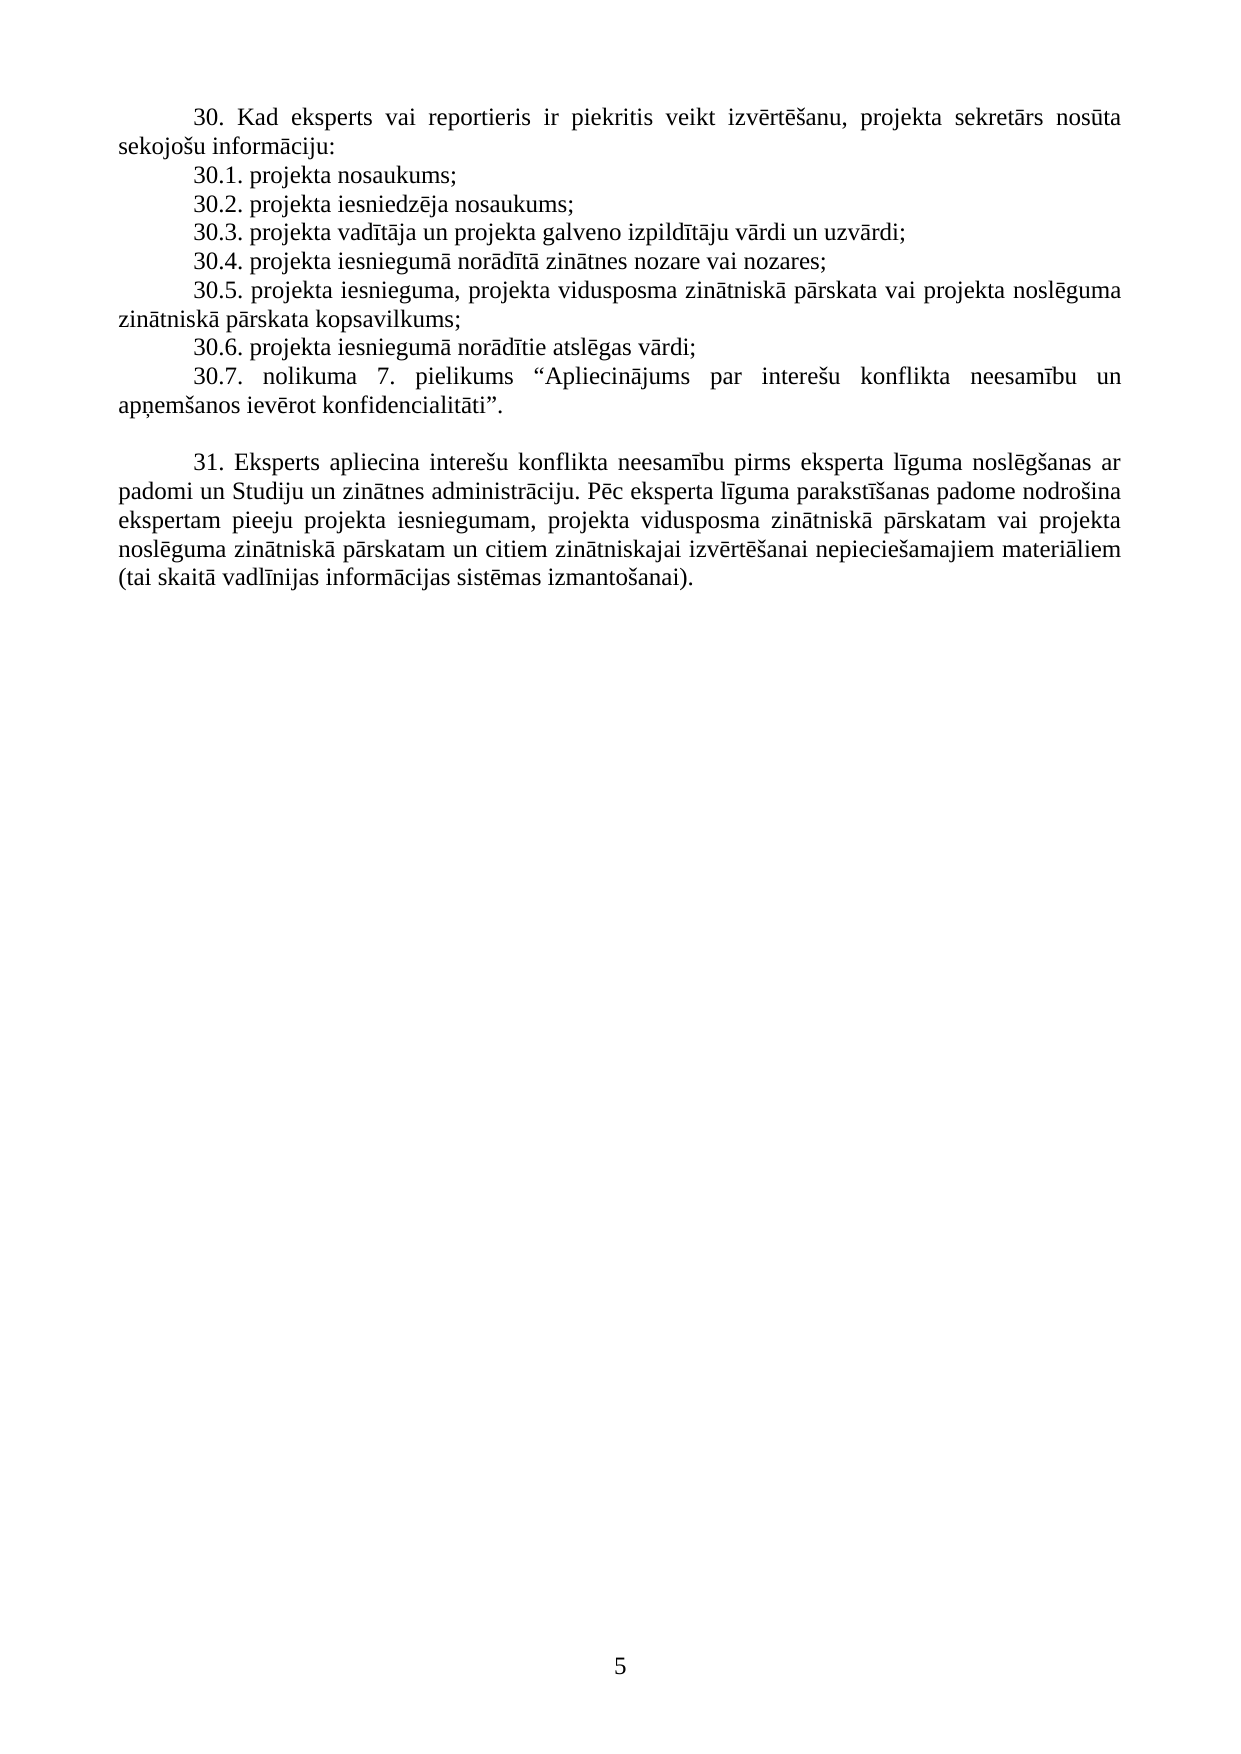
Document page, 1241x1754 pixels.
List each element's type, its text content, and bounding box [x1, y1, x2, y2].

list 30.1. projekta nosaukums; [118, 160, 1122, 189]
list 30.3. projekta vadītāja un projekta galveno izpildītāju vārdi un uzvārdi; [118, 217, 1122, 246]
list 30.5. projekta iesnieguma, projekta vidusposma zinātniskā pārskata vai projekta noslēguma zinātniskā pārskata kopsavilkums; [118, 275, 1122, 332]
list 30.6. projekta iesniegumā norādītie atslēgas vārdi; [118, 332, 1122, 361]
list 30.7. nolikuma 7. pielikums “Apliecinājums par interešu konflikta neesamību un apņemšanos ievērot konfidencialitāti”. [118, 361, 1122, 419]
list 30. Kad eksperts vai reportieris ir piekritis veikt izvērtēšanu, projekta sekretārs nosūta sekojošu informāciju: [118, 102, 1122, 160]
list 30.4. projekta iesniegumā norādītā zinātnes nozare vai nozares; [118, 246, 1122, 275]
list 30.2. projekta iesniedzēja nosaukums; [118, 189, 1122, 217]
list 31. Eksperts apliecina interešu konflikta neesamību pirms eksperta līguma noslēgšanas ar padomi un Studiju un zinātnes administrāciju. Pēc eksperta līguma parakstīšanas padome nodrošina ekspertam pieeju projekta iesniegumam, projekta vidusposma zinātniskā pārskatam vai projekta noslēguma zinātniskā pārskatam un citiem zinātniskajai izvērtēšanai nepieciešamajiem materiāliem (tai skaitā vadlīnijas informācijas sistēmas izmantošanai). [118, 447, 1122, 591]
